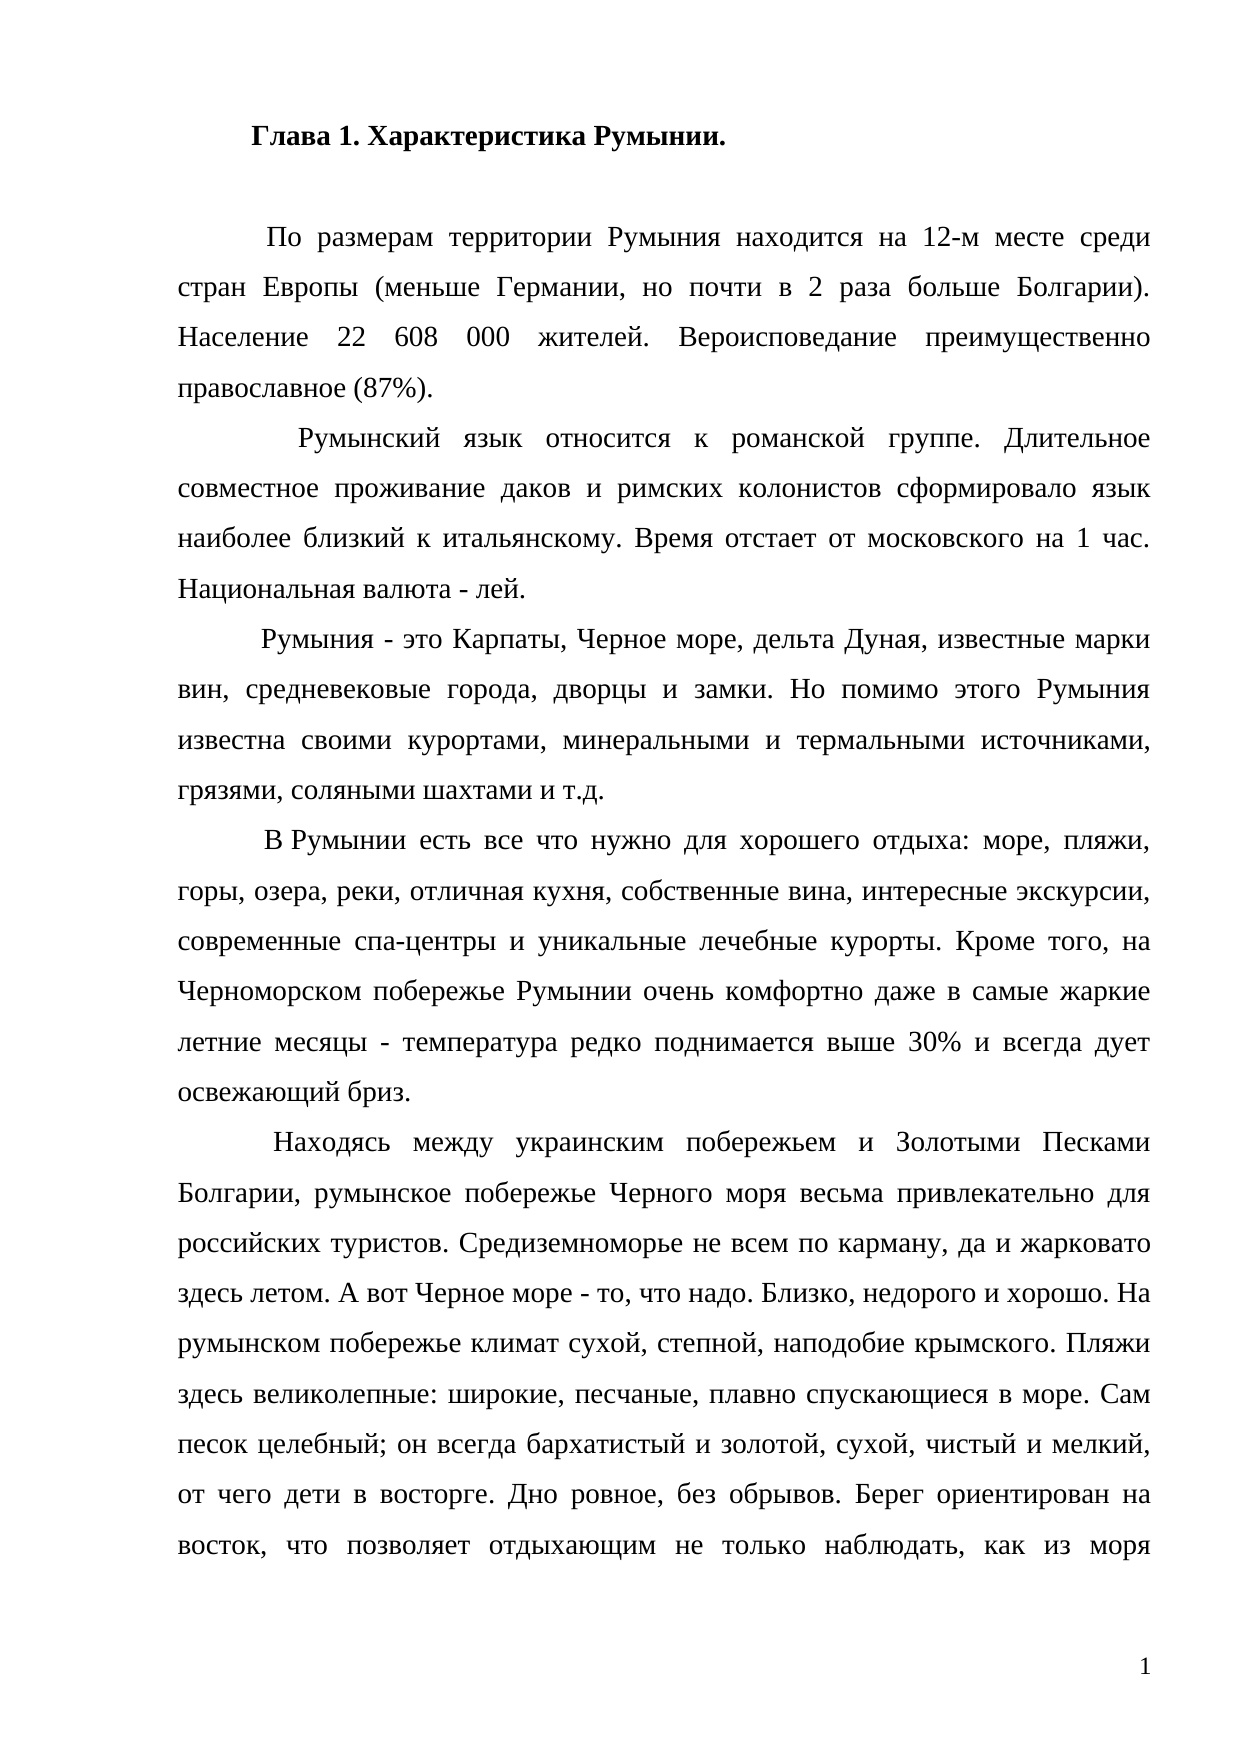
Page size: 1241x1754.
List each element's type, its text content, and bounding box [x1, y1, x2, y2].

text Румыния - это Карпаты, Черное море, дельта Дуная, известные марки вин, средневековые города, дворцы и замки. Но помимо этого Румыния известна своими курортами, минеральными и термальными источниками, грязями, соляными шахтами и т.д. [177, 621, 1152, 806]
text Глава 1. Характеристика Румынии. [177, 118, 1152, 152]
text Румынский язык относится к романской группе. Длительное совместное проживание даков и римских колонистов сформировало язык наиболее близкий к итальянскому. Время отстает от московского на 1 час. Национальная валюта - лей. [177, 420, 1152, 604]
text По размерам территории Румыния находится на 12-м месте среди стран Европы (меньше Германии, но почти в 2 раза больше Болгарии). Население 22 608 000 жителей. Вероисповедание преимущественно православное (87%). [177, 219, 1152, 403]
text В Румынии есть все что нужно для хорошего отдыха: море, пляжи, горы, озера, реки, отличная кухня, собственные вина, интересные экскурсии, современные спа-центры и уникальные лечебные курорты. Кроме того, на Черноморском побережье Румынии очень комфортно даже в самые жаркие летние месяцы - температура редко поднимается выше 30% и всегда дует освежающий бриз. [177, 822, 1152, 1108]
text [177, 1124, 1152, 1560]
